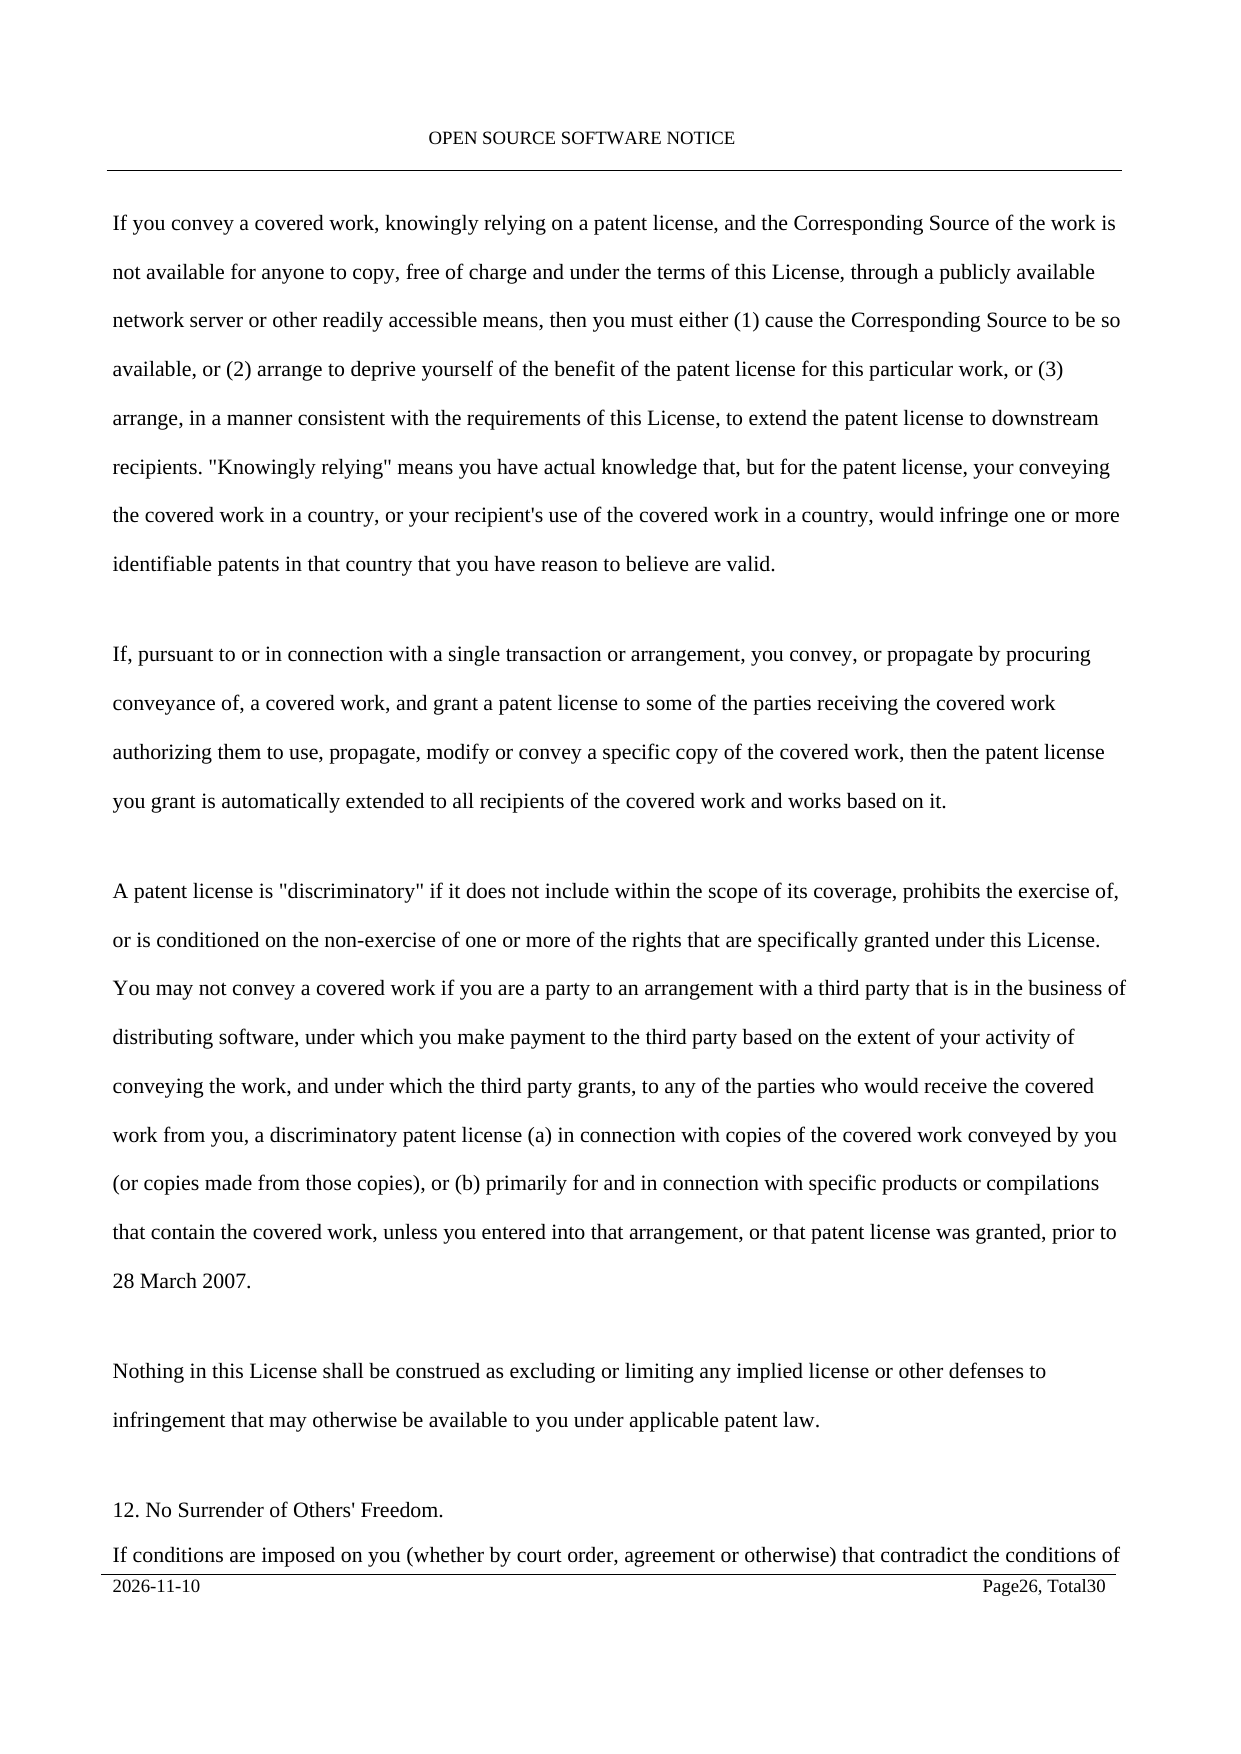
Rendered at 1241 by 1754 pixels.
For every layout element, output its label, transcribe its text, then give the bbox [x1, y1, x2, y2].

text 12. No Surrender of Others' Freedom. [112, 1493, 1128, 1526]
text A patent license is "discriminatory" if it does not include within the scope of its coverage, prohibits the exercise of, or is conditioned on the non-exercise of one or more of the rights that are specifically granted under this License. You may not convey a covered work if you are a party to an arrangement with a third party that is in the business of distributing software, under which you make payment to the third party based on the extent of your activity of conveying the work, and under which the third party grants, to any of the parties who would receive the covered work from you, a discriminatory patent license (a) in connection with copies of the covered work conveyed by you (or copies made from those copies), or (b) primarily for and in connection with specific products or compilations that contain the covered work, unless you entered into that arrangement, or that patent license was granted, prior to 28 March 2007. [112, 874, 1128, 1297]
text If, pursuant to or in connection with a single transaction or arrangement, you convey, or propagate by procuring conveyance of, a covered work, and grant a patent license to some of the parties receiving the covered work authorizing them to use, propagate, modify or convey a specific copy of the covered work, then the patent license you grant is automatically extended to all recipients of the covered work and works based on it. [112, 638, 1128, 817]
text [112, 1538, 1128, 1571]
text If you convey a covered work, knowingly relying on a patent license, and the Corresponding Source of the work is not available for anyone to copy, free of charge and under the terms of this License, through a publicly available network server or other readily accessible means, then you must either (1) cause the Corresponding Source to be so available, or (2) arrange to deprive yourself of the benefit of the patent license for this particular work, or (3) arrange, in a manner consistent with the requirements of this License, to extend the patent license to downstream recipients. "Knowingly relying" means you have actual knowledge that, but for the patent license, your conveying the covered work in a country, or your recipient's use of the covered work in a country, would infringe one or more identifiable patents in that country that you have reason to believe are valid. [112, 206, 1128, 580]
text Nothing in this License shall be construed as excluding or limiting any implied license or other defenses to infringement that may otherwise be available to you under applicable patent law. [112, 1354, 1128, 1436]
